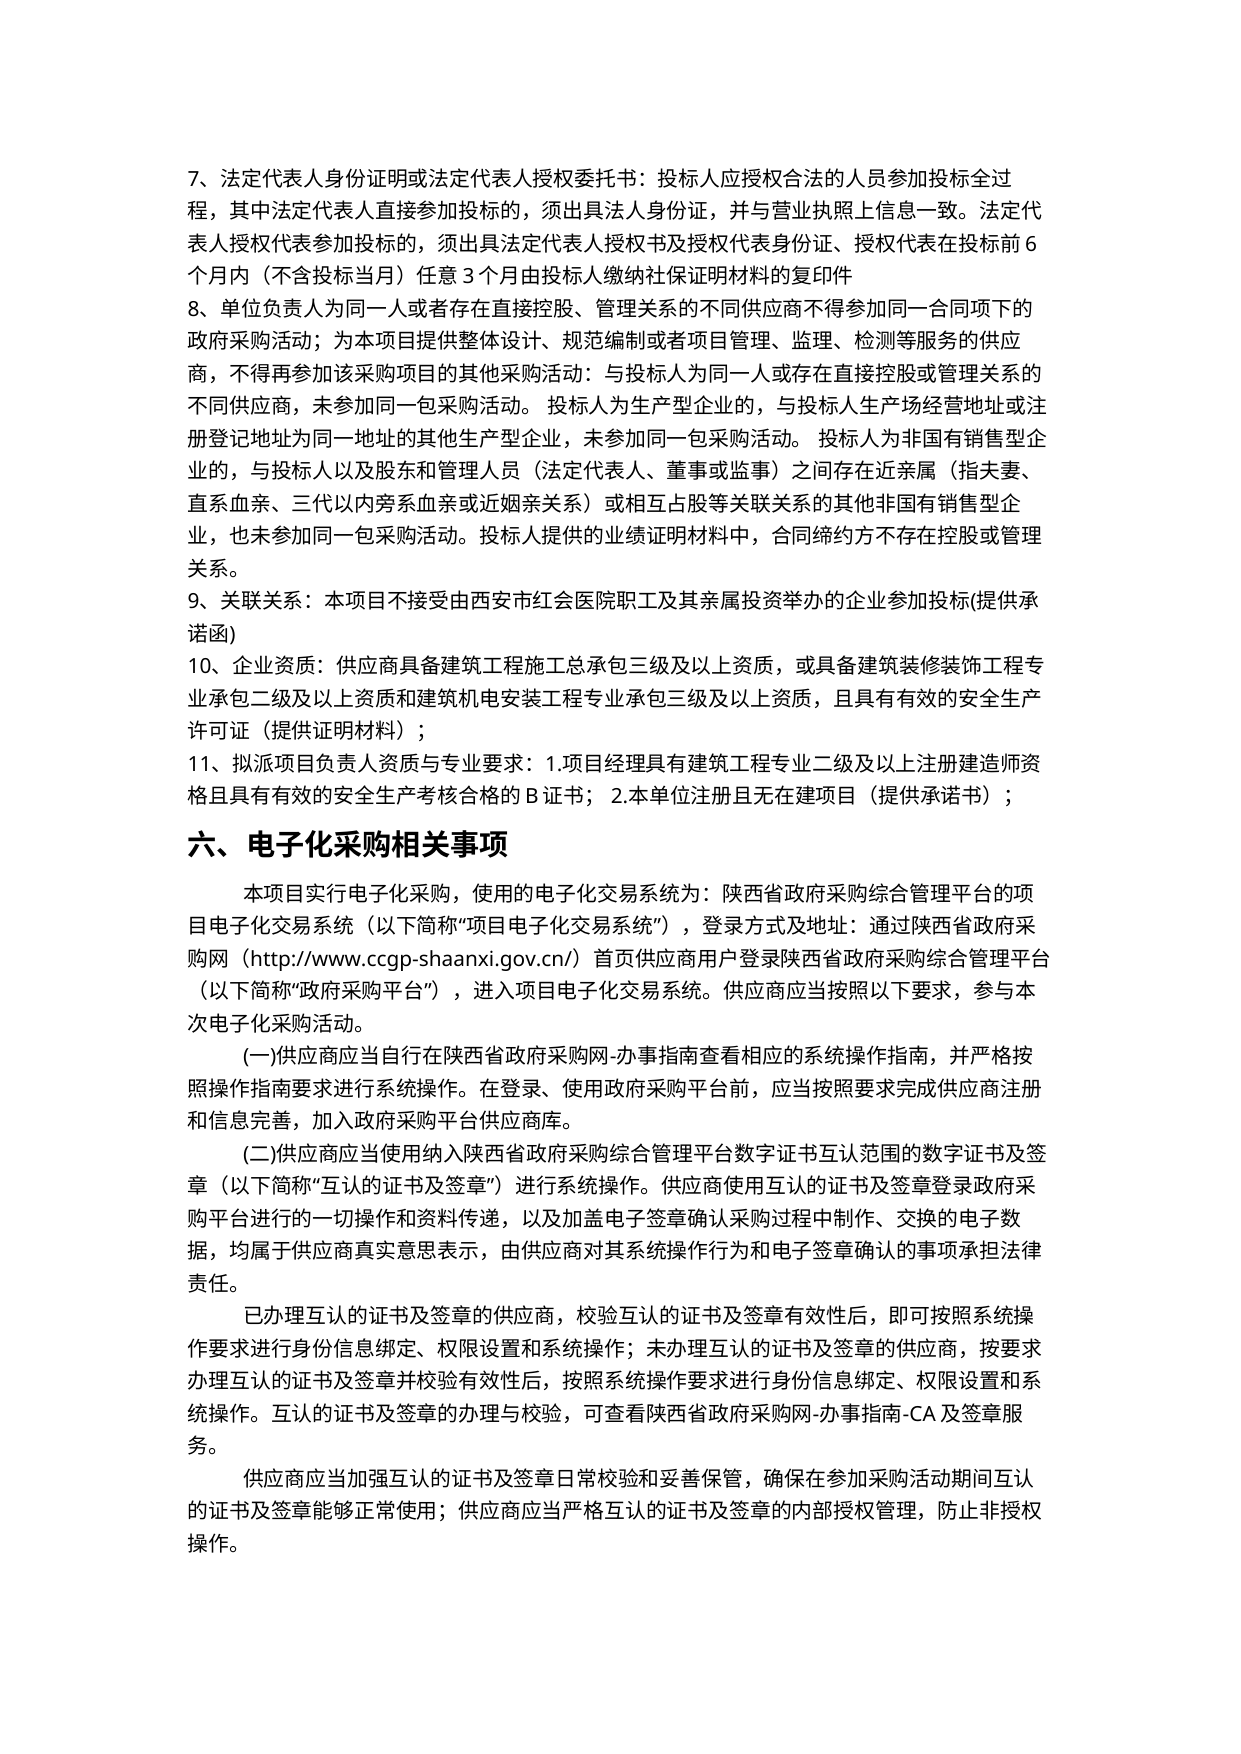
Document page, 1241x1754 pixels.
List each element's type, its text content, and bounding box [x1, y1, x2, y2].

text 已办理互认的证书及签章的供应商，校验互认的证书及签章有效性后，即可按照系统操作要求进行身份信息绑定、权限设置和系统操作；未办理互认的证书及签章的供应商，按要求办理互认的证书及签章并校验有效性后，按照系统操作要求进行身份信息绑定、权限设置和系统操作。互认的证书及签章的办理与校验，可查看陕西省政府采购网-办事指南-CA及签章服务。 [187, 1299, 1053, 1462]
text 本项目实行电子化采购，使用的电子化交易系统为：陕西省政府采购综合管理平台的项目电子化交易系统（以下简称“项目电子化交易系统”），登录方式及地址：通过陕西省政府采购网（http://www.ccgp-shaanxi.gov.cn/）首页供应商用户登录陕西省政府采购综合管理平台（以下简称“政府采购平台”），进入项目电子化交易系统。供应商应当按照以下要求，参与本次电子化采购活动。 [187, 877, 1053, 1039]
text 11、拟派项目负责人资质与专业要求：1.项目经理具有建筑工程专业二级及以上注册建造师资格且具有有效的安全生产考核合格的B证书； 2.本单位注册且无在建项目（提供承诺书）； [187, 747, 1053, 812]
text 9、关联关系：本项目不接受由西安市红会医院职工及其亲属投资举办的企业参加投标(提供承诺函) [187, 584, 1053, 649]
text 六、电子化采购相关事项 [187, 812, 1053, 877]
text 7、法定代表人身份证明或法定代表人授权委托书：投标人应授权合法的人员参加投标全过程，其中法定代表人直接参加投标的，须出具法人身份证，并与营业执照上信息一致。法定代表人授权代表参加投标的，须出具法定代表人授权书及授权代表身份证、授权代表在投标前6个月内（不含投标当月）任意3个月由投标人缴纳社保证明材料的复印件 [187, 162, 1053, 292]
text 8、单位负责人为同一人或者存在直接控股、管理关系的不同供应商不得参加同一合同项下的政府采购活动；为本项目提供整体设计、规范编制或者项目管理、监理、检测等服务的供应商，不得再参加该采购项目的其他采购活动：与投标人为同一人或存在直接控股或管理关系的不同供应商，未参加同一包采购活动。 投标人为生产型企业的，与投标人生产场经营地址或注册登记地址为同一地址的其他生产型企业，未参加同一包采购活动。 投标人为非国有销售型企业的，与投标人以及股东和管理人员（法定代表人、董事或监事）之间存在近亲属（指夫妻、直系血亲、三代以内旁系血亲或近姻亲关系）或相互占股等关联关系的其他非国有销售型企业，也未参加同一包采购活动。投标人提供的业绩证明材料中，合同缔约方不存在控股或管理关系。 [187, 292, 1053, 584]
text 供应商应当加强互认的证书及签章日常校验和妥善保管，确保在参加采购活动期间互认的证书及签章能够正常使用；供应商应当严格互认的证书及签章的内部授权管理，防止非授权操作。 [187, 1462, 1053, 1559]
text 10、企业资质：供应商具备建筑工程施工总承包三级及以上资质，或具备建筑装修装饰工程专业承包二级及以上资质和建筑机电安装工程专业承包三级及以上资质，且具有有效的安全生产许可证（提供证明材料）； [187, 649, 1053, 747]
text (二)供应商应当使用纳入陕西省政府采购综合管理平台数字证书互认范围的数字证书及签章（以下简称“互认的证书及签章”）进行系统操作。供应商使用互认的证书及签章登录政府采购平台进行的一切操作和资料传递，以及加盖电子签章确认采购过程中制作、交换的电子数据，均属于供应商真实意思表示，由供应商对其系统操作行为和电子签章确认的事项承担法律责任。 [187, 1137, 1053, 1299]
text (一)供应商应当自行在陕西省政府采购网-办事指南查看相应的系统操作指南，并严格按照操作指南要求进行系统操作。在登录、使用政府采购平台前，应当按照要求完成供应商注册和信息完善，加入政府采购平台供应商库。 [187, 1039, 1053, 1137]
